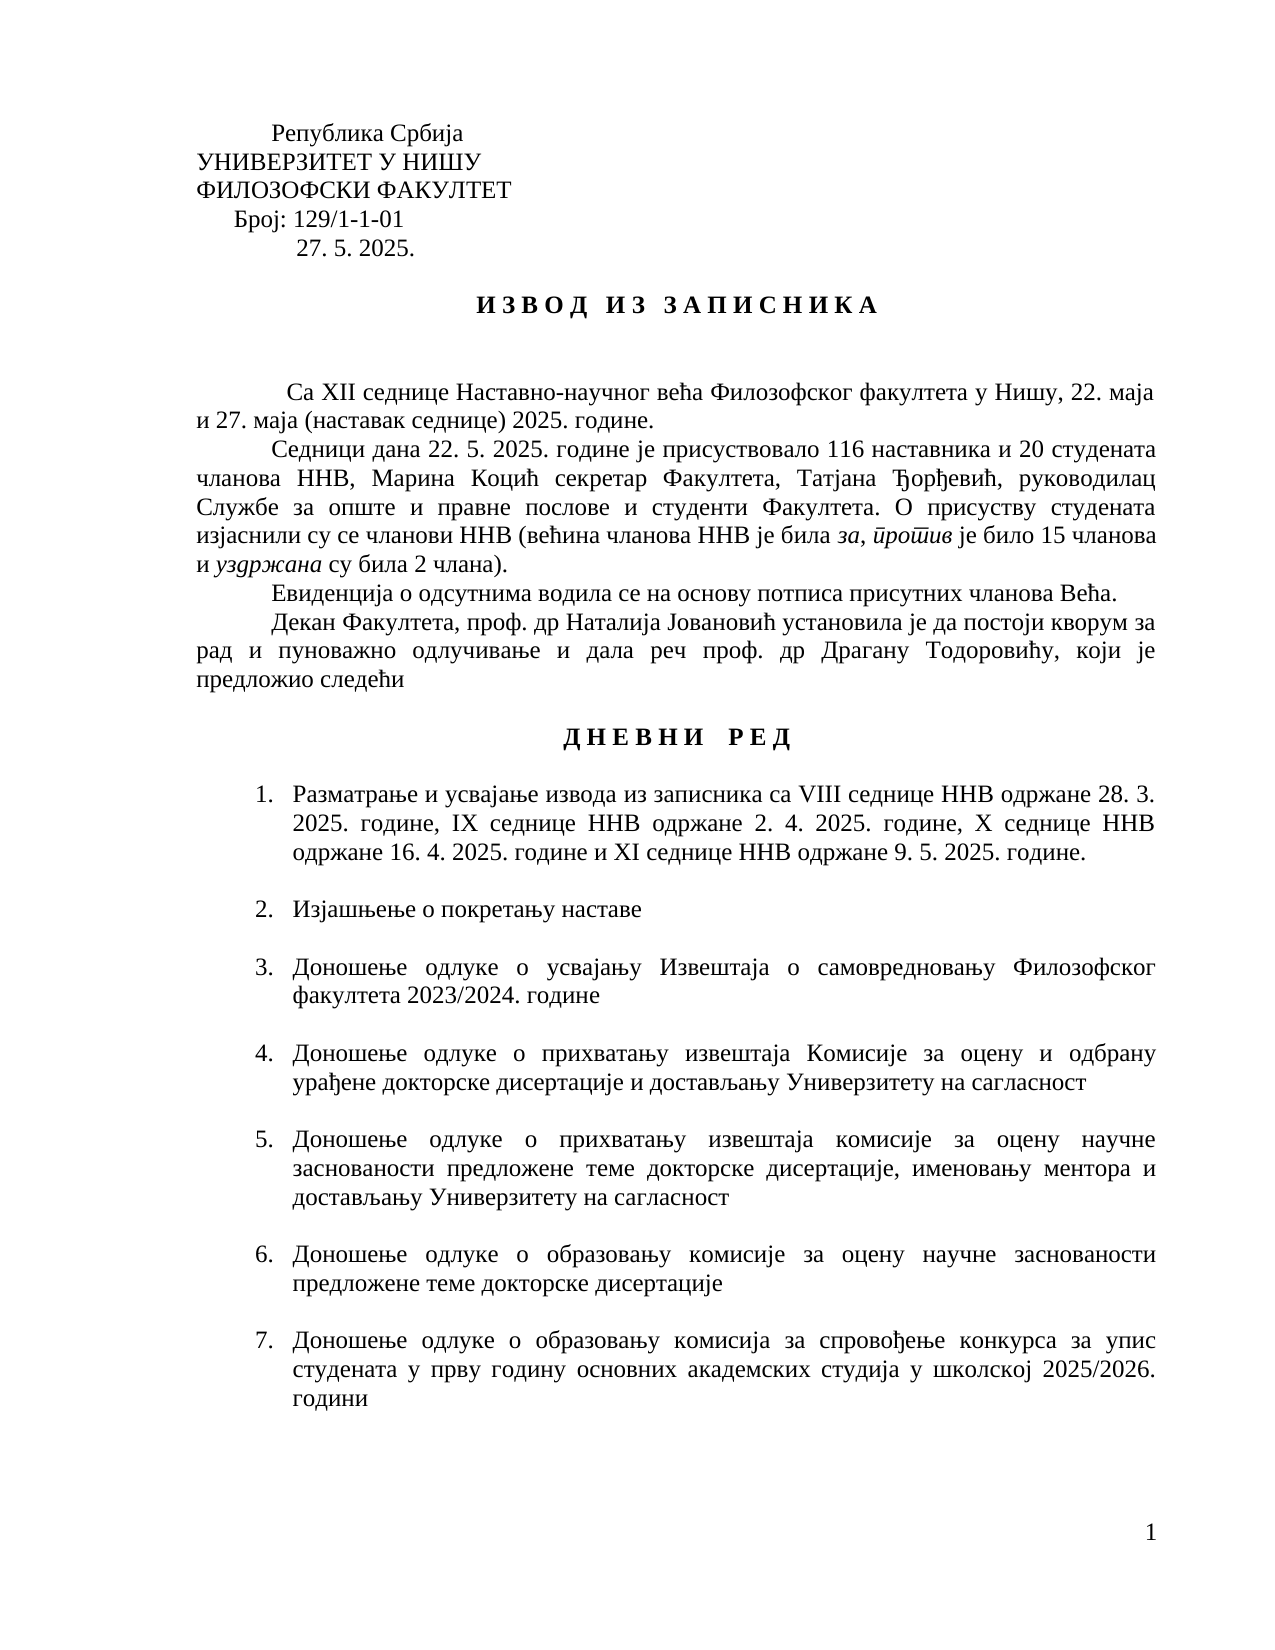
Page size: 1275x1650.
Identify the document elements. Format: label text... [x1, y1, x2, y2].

text Д Н Е В Н И Р Е Д [196, 722, 1157, 751]
list Разматрање и усвајање извода из записника са VIII седнице ННВ одржане 28. 3. 2025. године, IX седнице ННВ одржане 2. 4. 2025. године, X седнице ННВ одржане 16. 4. 2025. године и XI седнице ННВ одржане 9. 5. 2025. године. [255, 779, 1157, 866]
text И З В О Д И З З А П И С Н И К А [196, 291, 1157, 319]
text 27. 5. 2025. [196, 233, 1157, 262]
list Доношење одлуке о прихватању извештаја Комисије за оцену и одбрану урађене докторске дисертације и достављању Универзитету на сагласност [255, 1038, 1157, 1096]
text Декан Факултета, проф. др Наталија Јовановић установила је да постоји кворум за рад и пуноважно одлучивање и дала реч проф. др Драгану Тодоровићу, који је предложио следећи [196, 607, 1157, 693]
list Изјашњење о покретању наставе [255, 894, 1157, 923]
text Са XII седнице Наставно-научног већа Филозофског факултета у Нишу, 22. маја и 27. маја (наставак седнице) 2025. године. [196, 377, 1157, 434]
text Број: 129/1-1-01 [196, 204, 1157, 233]
text УНИВЕРЗИТЕТ У НИШУ [196, 147, 1157, 176]
text Република Србија [196, 118, 1157, 147]
list Доношење одлукe о прихватању извештаја комисије за оцену научне заснованости предложене теме докторске дисертације, именовању ментора и достављању Универзитету на сагласност [255, 1124, 1157, 1211]
list Доношење одлуке о образовању комисија за спровођење конкурса за упис студената у прву годину основних академских студија у школској 2025/2026. години [255, 1326, 1157, 1412]
list Доношење одлуке о образовању комисије за оцену научне заснованости предложене теме докторске дисертацијe [255, 1239, 1157, 1297]
list Доношење одлукe о усвајању Извештаја о самовредновању Филозофског факултета 2023/2024. године [255, 952, 1157, 1009]
text ФИЛОЗОФСКИ ФАКУЛТЕТ [196, 176, 1157, 204]
text Евиденција о одсутнима водила се на основу потписа присутних чланова Већа. [271, 578, 1157, 607]
text Седници дана 22. 5. 2025. године је присуствовало 116 наставника и 20 студената чланова ННВ, Марина Коцић секретар Факултета, Татјана Ђорђевић, руководилац Службе за опште и правне послове и студенти Факултета. О присуству студената изјаснили су се чланови ННВ (већина чланова ННВ је била за, против је било 15 чланова и уздржана су била 2 члана). [196, 434, 1157, 578]
